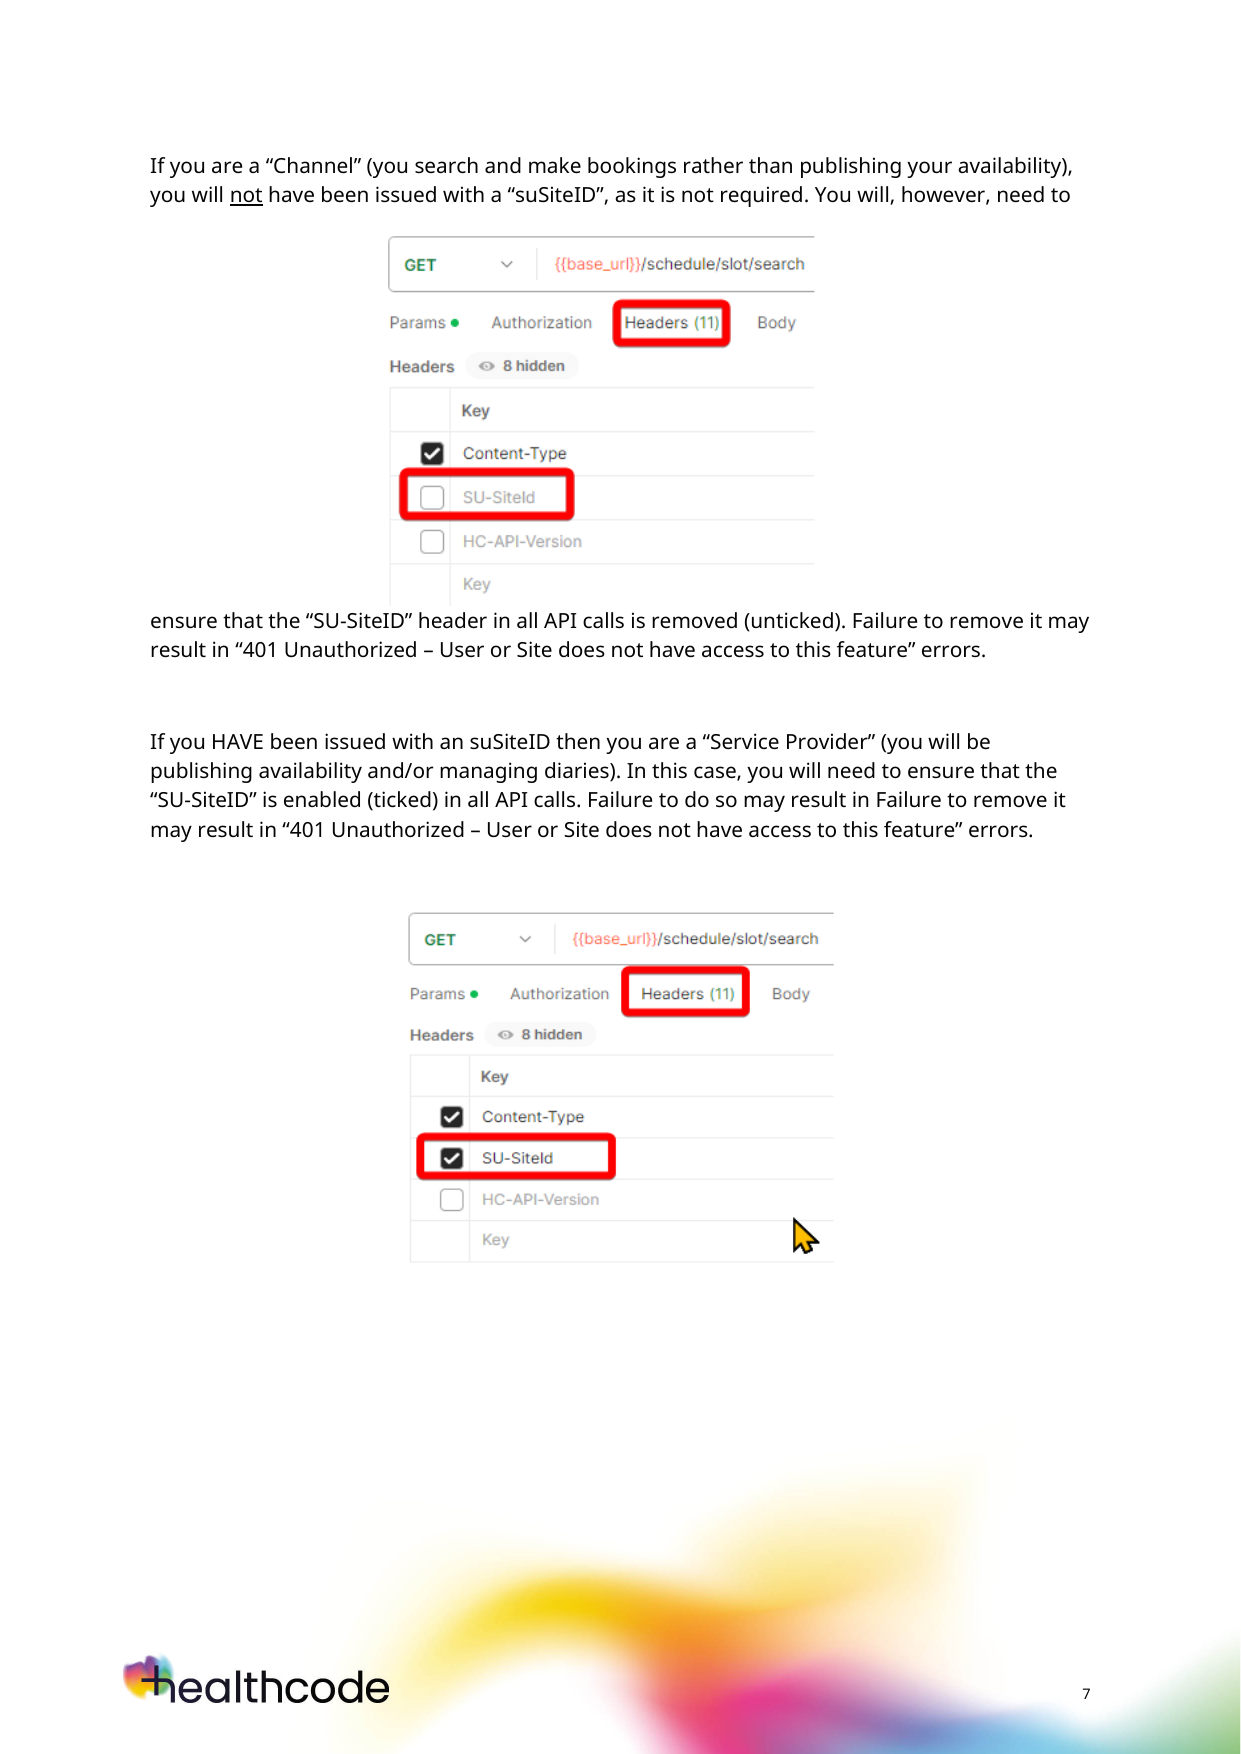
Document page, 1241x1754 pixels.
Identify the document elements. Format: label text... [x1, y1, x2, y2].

text If you are a “Channel” (you search and make bookings rather than publishing your availability), you will not have been issued with a “suSiteID”, as it is not required. You will, however, need to ensure that the “SU-SiteID” header in all API calls is removed (unticked). Failure to remove it may result in “401 Unauthorized – User or Site does not have access to this feature” errors. [150, 150, 1090, 664]
picture [0, 0, 1241, 1754]
text If you HAVE been issued with an suSiteID then you are a “Service Provider” (you will be publishing availability and/or managing diaries). In this case, you will need to ensure that the “SU-SiteID” is enabled (ticked) in all API calls. Failure to do so may result in Failure to remove it may result in “401 Unauthorized – User or Site does not have access to this feature” errors. [150, 726, 1090, 843]
